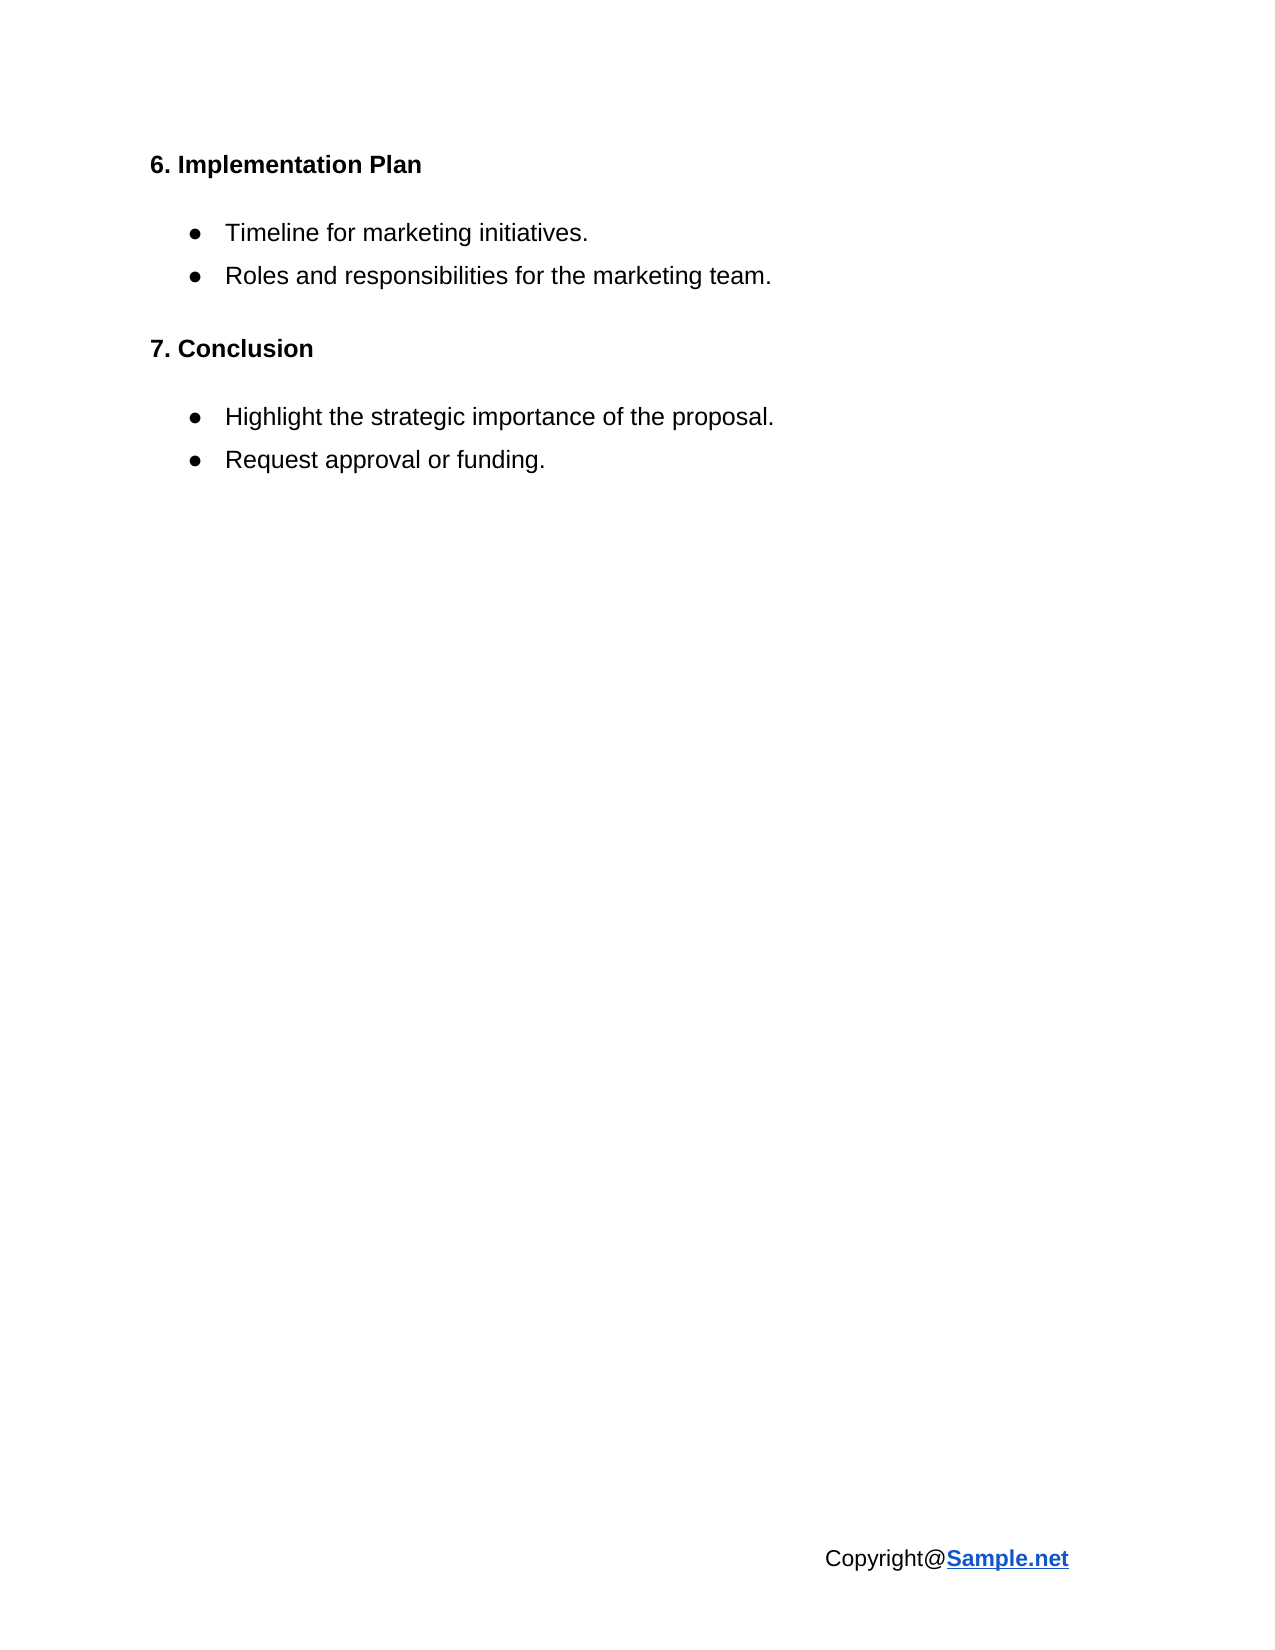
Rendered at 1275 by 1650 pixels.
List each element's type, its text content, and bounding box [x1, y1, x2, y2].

list Roles and responsibilities for the marketing team. [187, 261, 1125, 290]
list Request approval or funding. [187, 445, 1125, 473]
subtitle 6. Implementation Plan [150, 150, 1125, 179]
subtitle 7. Conclusion [150, 333, 1125, 362]
list Highlight the strategic importance of the proposal. [187, 402, 1125, 430]
list Timeline for marketing initiatives. [187, 218, 1125, 247]
